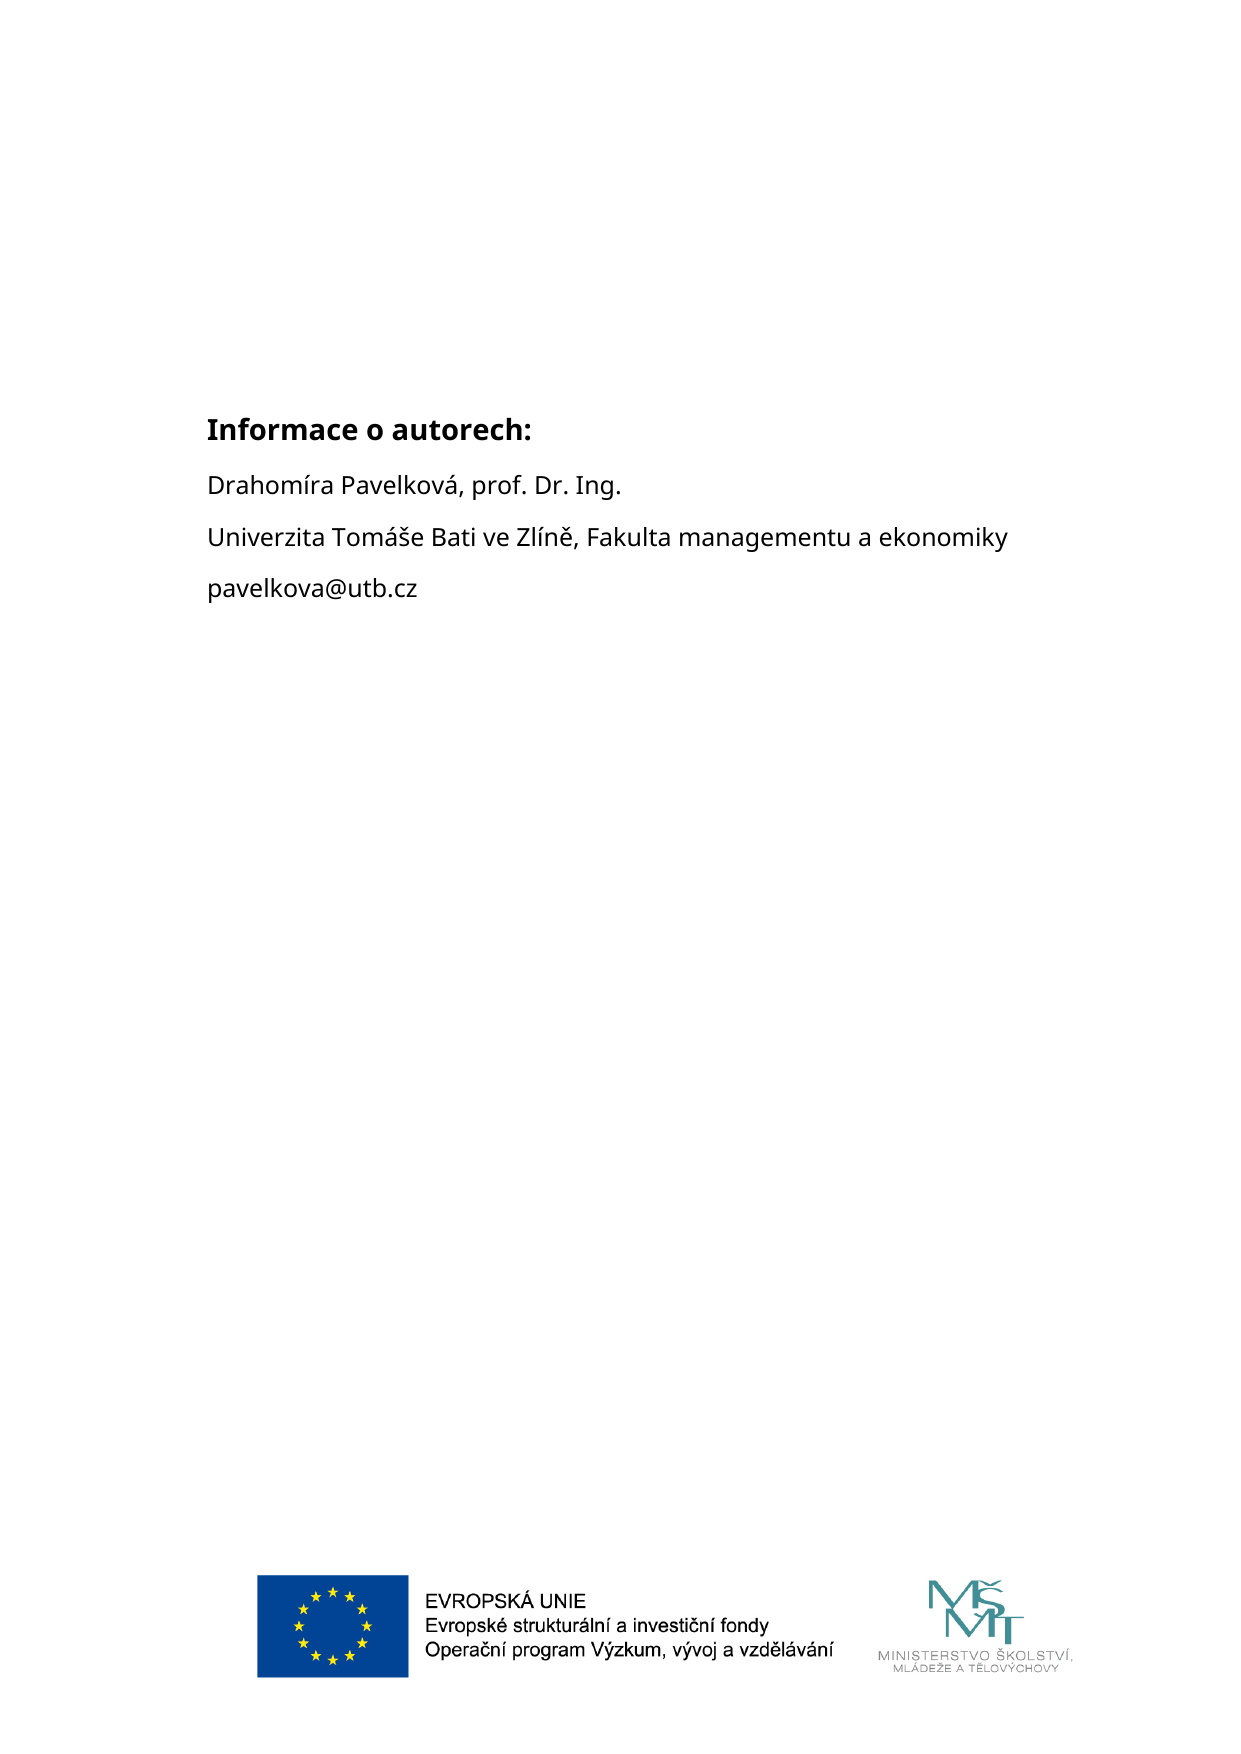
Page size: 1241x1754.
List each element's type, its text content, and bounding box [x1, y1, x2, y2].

text Informace o autorech: [207, 410, 1122, 449]
text pavelkova@utb.cz [207, 571, 1122, 605]
text Drahomíra Pavelková, prof. Dr. Ing. [207, 468, 1122, 502]
text Univerzita Tomáše Bati ve Zlíně, Fakulta managementu a ekonomiky [207, 519, 1122, 553]
picture [206, 1524, 1123, 1728]
